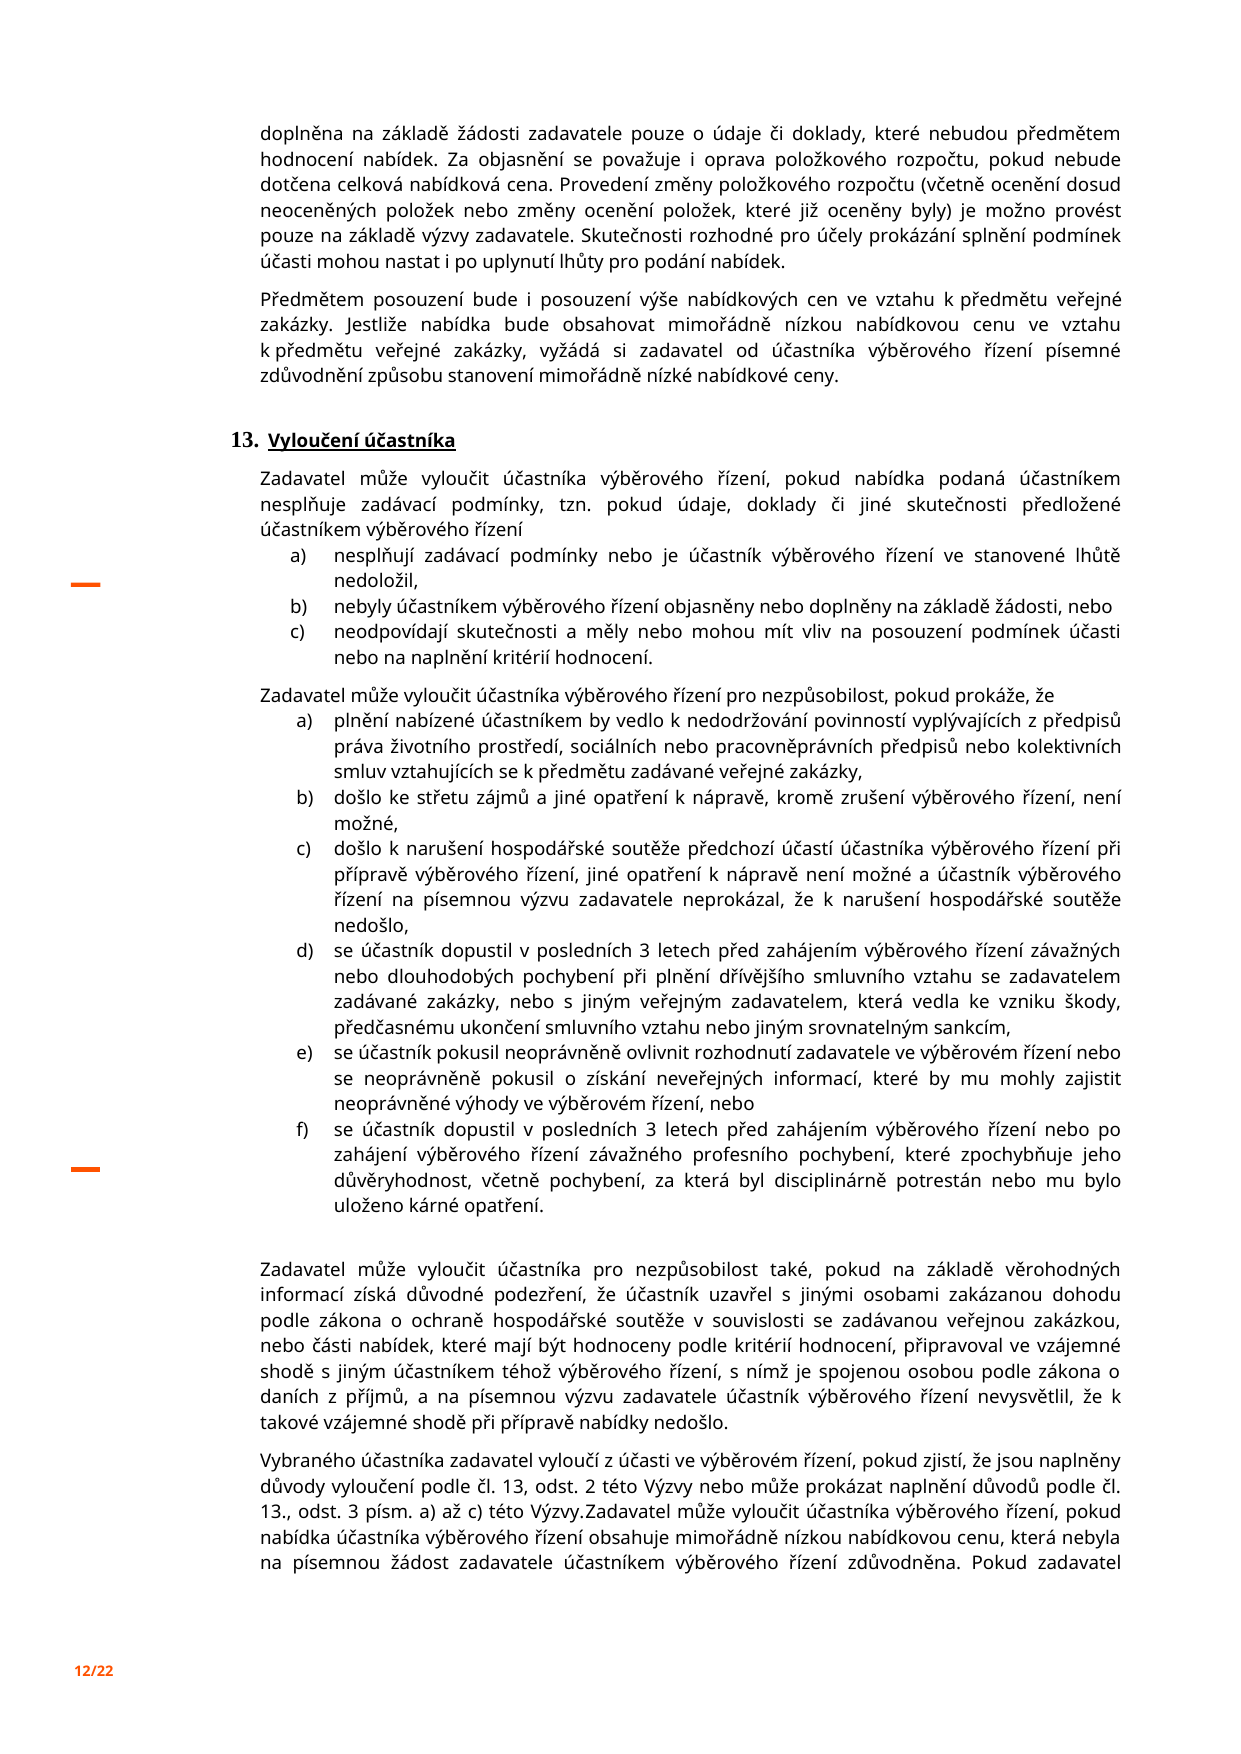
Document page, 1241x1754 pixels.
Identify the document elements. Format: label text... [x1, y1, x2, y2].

text Zadavatel může vyloučit účastníka výběrového řízení, pokud nabídka podaná účastníkem nesplňuje zadávací podmínky, tzn. pokud údaje, doklady či jiné skutečnosti předložené účastníkem výběrového řízení [260, 466, 1122, 542]
text Zadavatel může vyloučit účastníka pro nezpůsobilost také, pokud na základě věrohodných informací získá důvodné podezření, že účastník uzavřel s jinými osobami zakázanou dohodu podle zákona o ochraně hospodářské soutěže v souvislosti se zadávanou veřejnou zakázkou, nebo části nabídek, které mají být hodnoceny podle kritérií hodnocení, připravoval ve vzájemné shodě s jiným účastníkem téhož výběrového řízení, s nímž je spojenou osobou podle zákona o daních z příjmů, a na písemnou výzvu zadavatele účastník výběrového řízení nevysvětlil, že k takové vzájemné shodě při přípravě nabídky nedošlo. [260, 1256, 1122, 1435]
text Předmětem posouzení bude i posouzení výše nabídkových cen ve vztahu k předmětu veřejné zakázky. Jestliže nabídka bude obsahovat mimořádně nízkou nabídkovou cenu ve vztahu k předmětu veřejné zakázky, vyžádá si zadavatel od účastníka výběrového řízení písemné zdůvodnění způsobu stanovení mimořádně nízké nabídkové ceny. [260, 286, 1122, 388]
list neodpovídají skutečnosti a měly nebo mohou mít vliv na posouzení podmínek účasti nebo na naplnění kritérií hodnocení. [290, 619, 1122, 670]
list nebyly účastníkem výběrového řízení objasněny nebo doplněny na základě žádosti, nebo [290, 593, 1122, 619]
list plnění nabízené účastníkem by vedlo k nedodržování povinností vyplývajících z předpisů práva životního prostředí, sociálních nebo pracovněprávních předpisů nebo kolektivních smluv vztahujících se k předmětu zadávané veřejné zakázky, [296, 708, 1122, 784]
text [260, 1447, 1122, 1575]
list se účastník pokusil neoprávněně ovlivnit rozhodnutí zadavatele ve výběrovém řízení nebo se neoprávněně pokusil o získání neveřejných informací, které by mu mohly zajistit neoprávněné výhody ve výběrovém řízení, nebo [296, 1039, 1122, 1116]
list se účastník dopustil v posledních 3 letech před zahájením výběrového řízení nebo po zahájení výběrového řízení závažného profesního pochybení, které zpochybňuje jeho důvěryhodnost, včetně pochybení, za která byl disciplinárně potrestán nebo mu bylo uloženo kárné opatření. [296, 1116, 1122, 1218]
list nesplňují zadávací podmínky nebo je účastník výběrového řízení ve stanovené lhůtě nedoložil, [290, 542, 1122, 593]
list se účastník dopustil v posledních 3 letech před zahájením výběrového řízení závažných nebo dlouhodobých pochybení při plnění dřívějšího smluvního vztahu se zadavatelem zadávané zakázky, nebo s jiným veřejným zadavatelem, která vedla ke vzniku škody, předčasnému ukončení smluvního vztahu nebo jiným srovnatelným sankcím, [296, 937, 1122, 1039]
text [260, 121, 1122, 274]
list Vyloučení účastníka [230, 426, 1122, 453]
text Zadavatel může vyloučit účastníka výběrového řízení pro nezpůsobilost, pokud prokáže, že [260, 682, 1122, 708]
list došlo ke střetu zájmů a jiné opatření k nápravě, kromě zrušení výběrového řízení, není možné, [296, 784, 1122, 835]
list došlo k narušení hospodářské soutěže předchozí účastí účastníka výběrového řízení při přípravě výběrového řízení, jiné opatření k nápravě není možné a účastník výběrového řízení na písemnou výzvu zadavatele neprokázal, že k narušení hospodářské soutěže nedošlo, [296, 835, 1122, 937]
